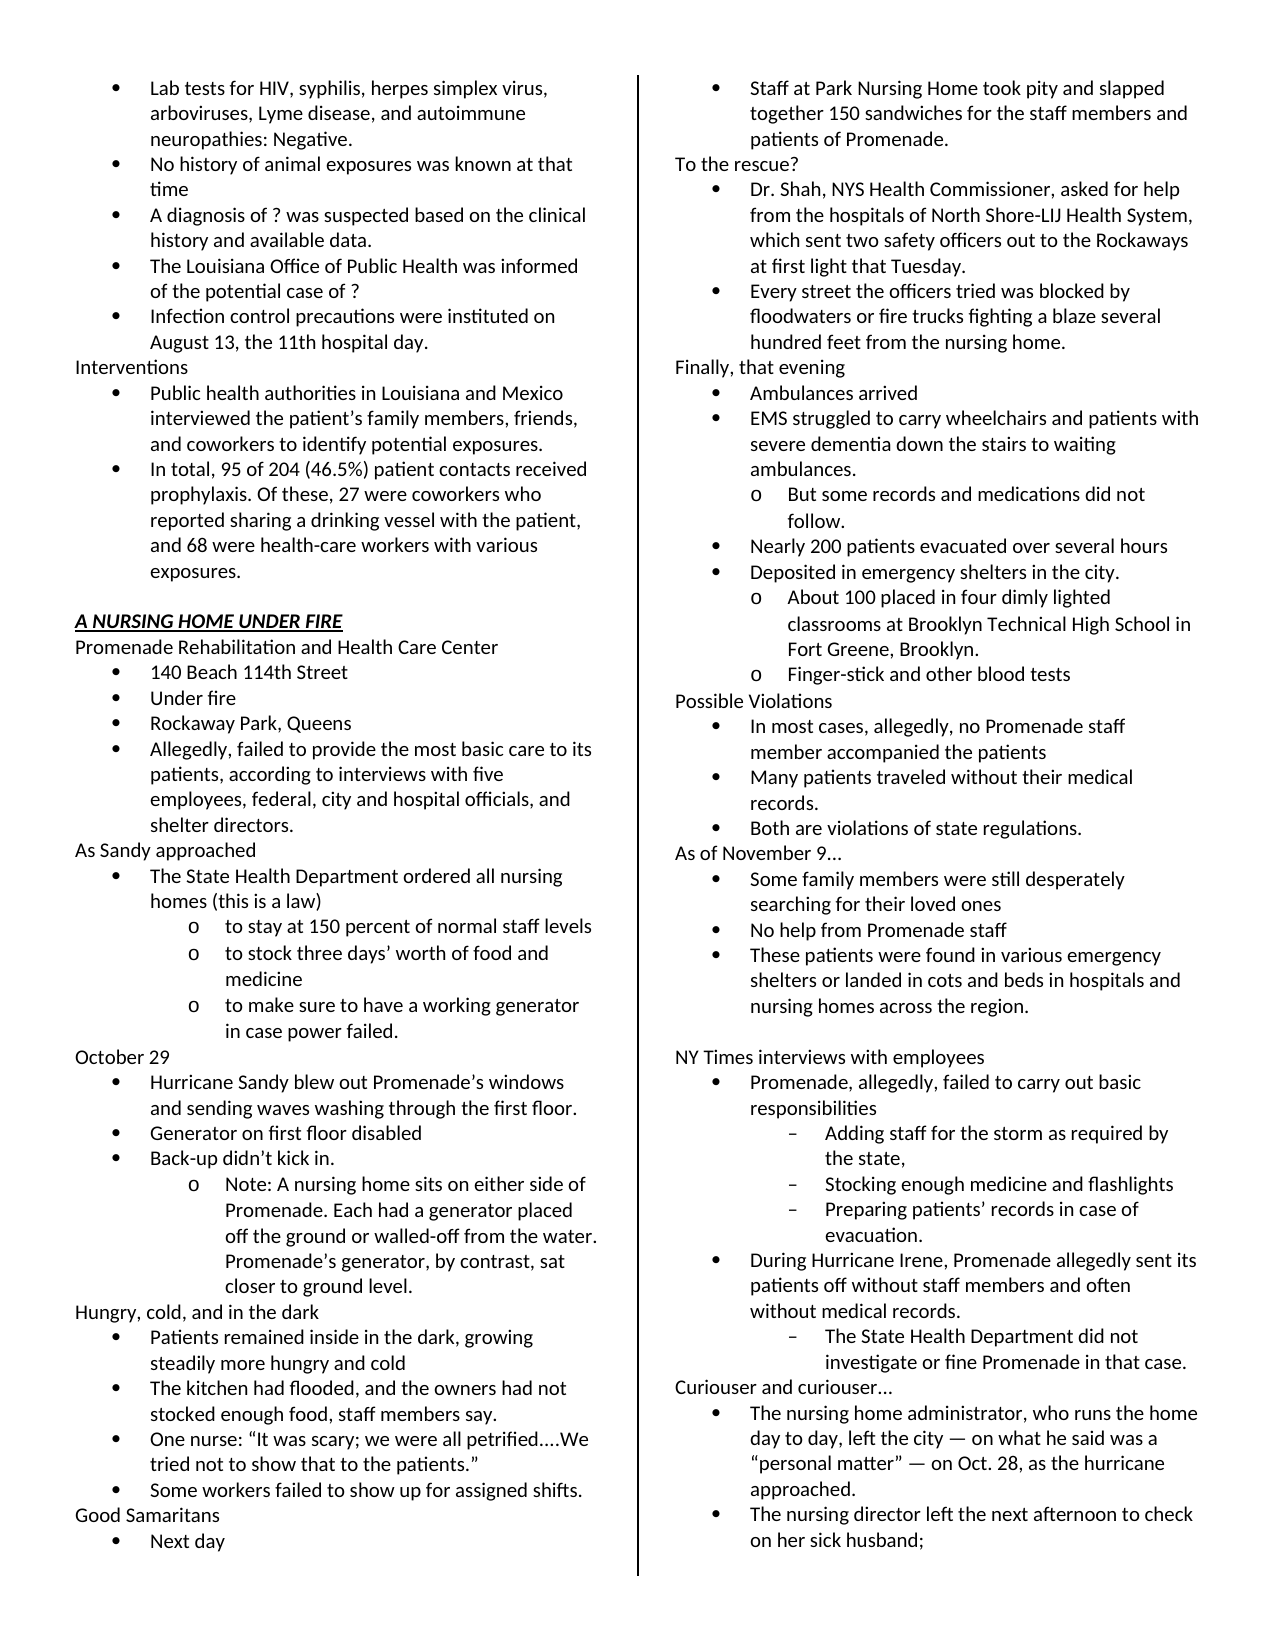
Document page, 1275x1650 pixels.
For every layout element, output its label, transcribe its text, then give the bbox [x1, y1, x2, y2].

list Rockaway Park, Queens [112, 710, 600, 736]
list Dr. Shah, NYS Health Commissioner, asked for help from the hospitals of North Shore-LIJ Health System, which sent two safety officers out to the Rockaways at first light that Tuesday. [712, 177, 1200, 278]
list The nursing director left the next afternoon to check on her sick husband; [712, 1501, 1200, 1552]
list Lab tests for HIV, syphilis, herpes simplex virus, arboviruses, Lyme disease, and autoimmune neuropathies: Negative. [112, 75, 600, 151]
list About 100 placed in four dimly lighted classrooms at Brooklyn Technical High School in Fort Greene, Brooklyn. [750, 584, 1200, 662]
list Next day [112, 1528, 600, 1553]
list During Hurricane Irene, Promenade allegedly sent its patients off without staff members and often without medical records. [712, 1247, 1200, 1323]
list In most cases, allegedly, no Promenade staff member accompanied the patients [712, 713, 1200, 764]
list The nursing home administrator, who runs the home day to day, left the city — on what he said was a “personal matter” — on Oct. 28, as the hurricane approached. [712, 1400, 1200, 1501]
list Allegedly, failed to provide the most basic care to its patients, according to interviews with five employees, federal, city and hospital officials, and shelter directors. [112, 736, 600, 837]
list Generator on first floor disabled [112, 1120, 600, 1146]
text Interventions [75, 354, 600, 380]
text Promenade Rehabilitation and Health Care Center [75, 634, 600, 659]
list Both are violations of state regulations. [712, 815, 1200, 841]
list Hurricane Sandy blew out Promenade’s windows and sending waves washing through the first floor. [112, 1069, 600, 1120]
list Deposited in emergency shelters in the city. [712, 559, 1200, 584]
list The Louisiana Office of Public Health was informed of the potential case of ? [112, 253, 600, 304]
list Promenade, allegedly, failed to carry out basic responsibilities [712, 1069, 1200, 1120]
list But some records and medications did not follow. [750, 482, 1200, 533]
list The State Health Department ordered all nursing homes (this is a law) [112, 863, 600, 914]
list 140 Beach 114th Street [112, 659, 600, 685]
list Patients remained inside in the dark, growing steadily more hungry and cold [112, 1324, 600, 1375]
list These patients were found in various emergency shelters or landed in cots and beds in hospitals and nursing homes across the region. [712, 942, 1200, 1018]
text Finally, that evening [675, 354, 1200, 380]
list No history of animal exposures was known at that time [112, 151, 600, 202]
list Staff at Park Nursing Home took pity and slapped together 150 sandwiches for the staff members and patients of Promenade. [712, 75, 1200, 151]
text As of November 9... [675, 841, 1200, 866]
list No help from Promenade staff [712, 917, 1200, 942]
list Many patients traveled without their medical records. [712, 764, 1200, 815]
text NY Times interviews with employees [675, 1044, 1200, 1069]
list Infection control precautions were instituted on August 13, the 11th hospital day. [112, 304, 600, 354]
list to stay at 150 percent of normal staff levels [187, 914, 600, 940]
text Possible Violations [675, 688, 1200, 713]
list The kitchen had flooded, and the owners had not stocked enough food, staff members say. [112, 1375, 600, 1426]
text Hungry, cold, and in the dark [75, 1299, 600, 1324]
list Ambulances arrived [712, 380, 1200, 405]
list to make sure to have a working generator in case power failed. [187, 992, 600, 1044]
list Nearly 200 patients evacuated over several hours [712, 533, 1200, 559]
list Back-up didn’t kick in. [112, 1146, 600, 1171]
list EMS struggled to carry wheelchairs and patients with severe dementia down the stairs to waiting ambulances. [712, 405, 1200, 482]
list Some workers failed to show up for assigned shifts. [112, 1477, 600, 1502]
list Stocking enough medicine and flashlights [787, 1171, 1200, 1196]
list One nurse: “It was scary; we were all petrified....We tried not to show that to the patients.” [112, 1426, 600, 1477]
list Adding staff for the storm as required by the state, [787, 1120, 1200, 1171]
text As Sandy approached [75, 837, 600, 863]
text October 29 [75, 1044, 600, 1069]
list Some family members were still desperately searching for their loved ones [712, 866, 1200, 917]
text Curiouser and curiouser... [675, 1374, 1200, 1400]
list Finger-stick and other blood tests [750, 662, 1200, 688]
text A NURSING HOME UNDER FIRE [75, 609, 600, 634]
text Good Samaritans [75, 1502, 600, 1528]
list The State Health Department did not investigate or fine Promenade in that case. [787, 1323, 1200, 1374]
list Note: A nursing home sits on either side of Promenade. Each had a generator placed off the ground or walled-off from the water. Promenade’s generator, by contrast, sat closer to ground level. [187, 1171, 600, 1299]
list Preparing patients’ records in case of evacuation. [787, 1196, 1200, 1247]
list Every street the officers tried was blocked by floodwaters or fire trucks fighting a blaze several hundred feet from the nursing home. [712, 278, 1200, 354]
list In total, 95 of 204 (46.5%) patient contacts received prophylaxis. Of these, 27 were coworkers who reported sharing a drinking vessel with the patient, and 68 were health-care workers with various exposures. [112, 456, 600, 583]
list A diagnosis of ? was suspected based on the clinical history and available data. [112, 202, 600, 253]
list Public health authorities in Louisiana and Mexico interviewed the patient’s family members, friends, and coworkers to identify potential exposures. [112, 380, 600, 456]
list Under fire [112, 685, 600, 710]
list to stock three days’ worth of food and medicine [187, 940, 600, 992]
text To the rescue? [675, 151, 1200, 177]
